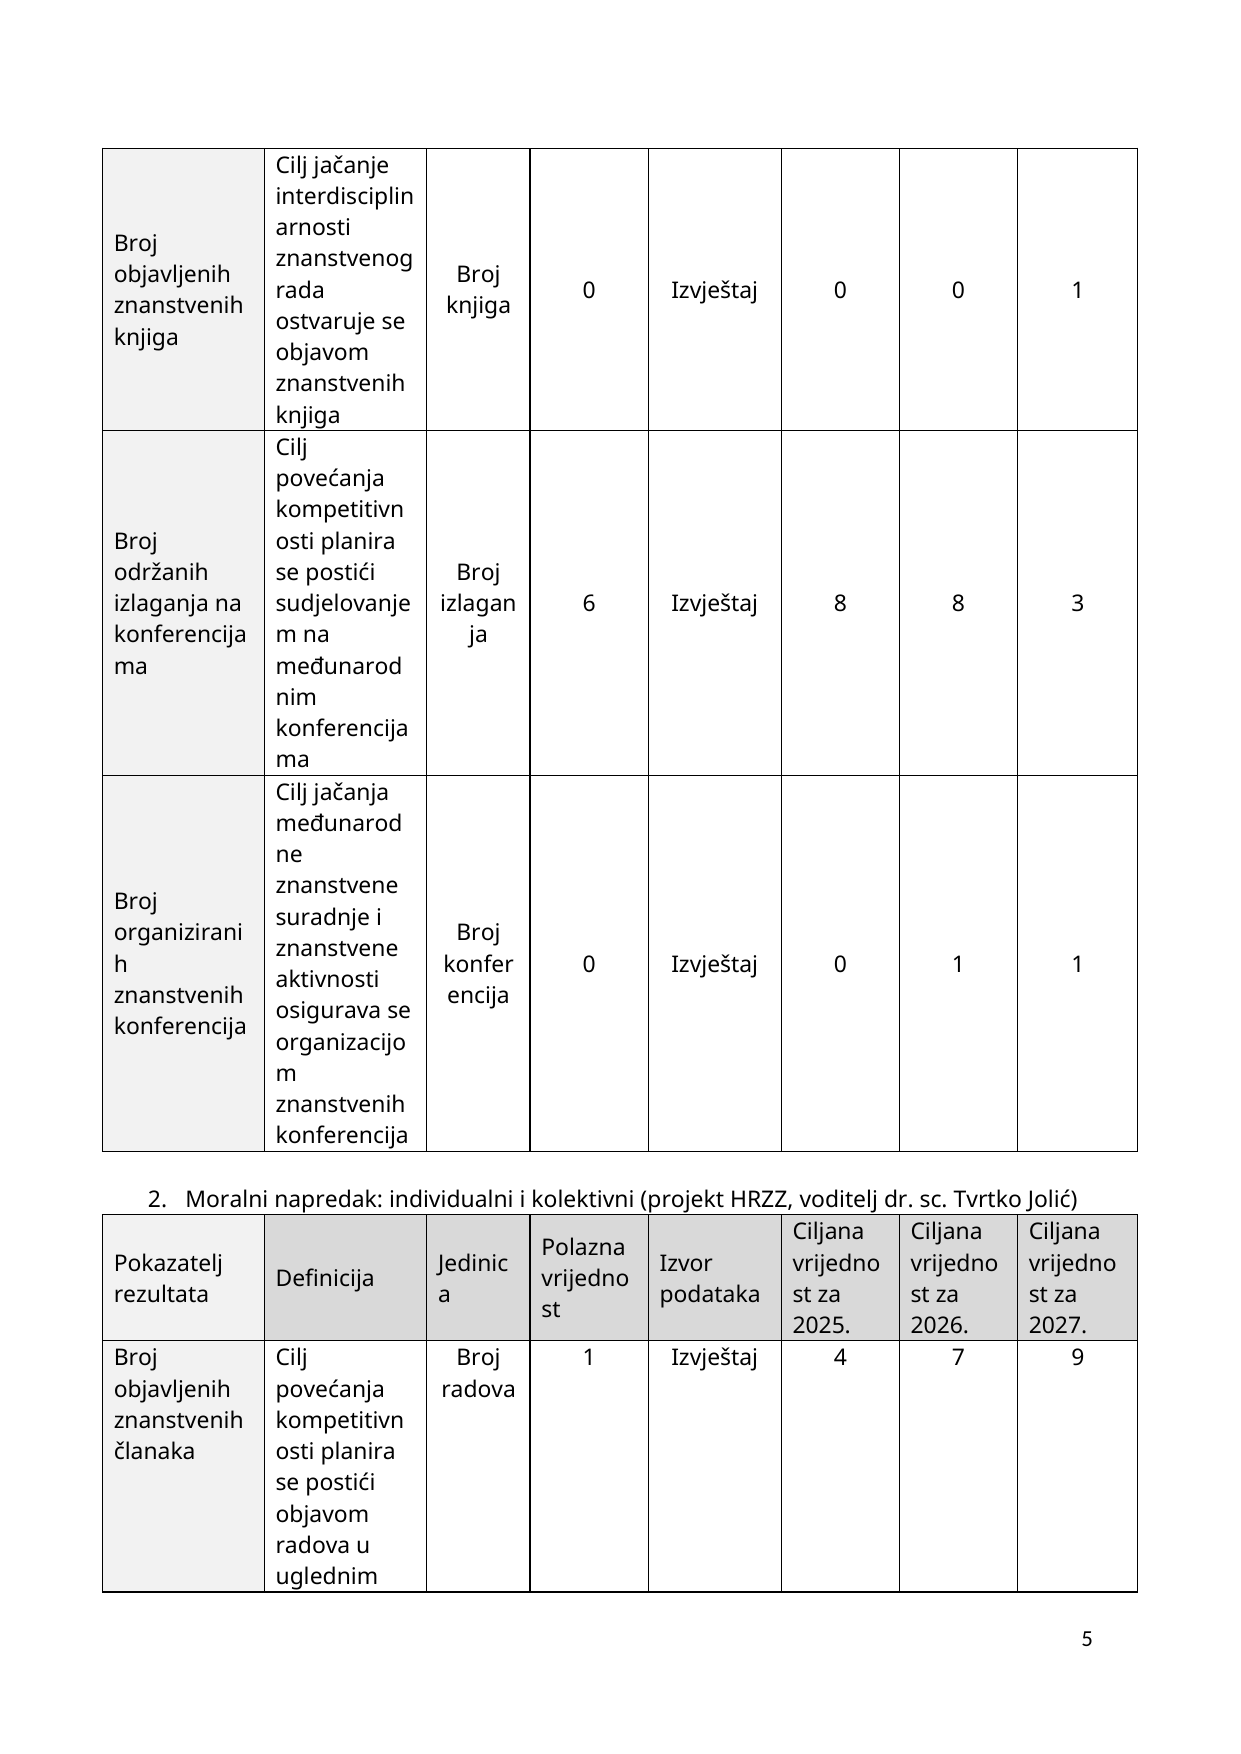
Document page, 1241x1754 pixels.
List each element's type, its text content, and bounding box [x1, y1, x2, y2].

table_header Izvor podataka [649, 1215, 781, 1340]
table_cell Cilj jačanje interdisciplinarnosti znanstvenog rada ostvaruje se objavom znanstvenih knjiga [265, 149, 426, 430]
table_cell 6 [531, 431, 648, 775]
table_cell Broj knjiga [427, 149, 529, 430]
table_cell Izvještaj [649, 776, 781, 1151]
table_cell Izvještaj [649, 1341, 781, 1591]
table_cell Broj konferencija [427, 776, 529, 1151]
list Moralni napredak: individualni i kolektivni (projekt HRZZ, voditelj dr. sc. Tvrtko Jolić) [148, 1183, 1093, 1214]
table_cell 0 [782, 149, 899, 430]
table_header Ciljana vrijednost za 2026. [900, 1215, 1017, 1340]
table_cell Izvještaj [649, 149, 781, 430]
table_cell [265, 1341, 426, 1591]
table_cell Broj organiziranih znanstvenih konferencija [103, 776, 264, 1151]
table_cell 1 [1018, 776, 1137, 1151]
table_cell 1 [900, 776, 1017, 1151]
table_cell 0 [782, 776, 899, 1151]
table_cell 3 [1018, 431, 1137, 775]
table_cell Cilj povećanja kompetitivnosti planira se postići sudjelovanjem na međunarodnim konferencijama [265, 431, 426, 775]
table_cell Broj objavljenih znanstvenih knjiga [103, 149, 264, 430]
table_cell Cilj jačanja međunarodne znanstvene suradnje i znanstvene aktivnosti osigurava se organizacijom znanstvenih konferencija [265, 776, 426, 1151]
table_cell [103, 1341, 264, 1591]
table_cell 4 [782, 1341, 899, 1591]
table_cell Broj izlaganja [427, 431, 529, 775]
table_cell 8 [900, 431, 1017, 775]
table_cell 0 [531, 149, 648, 430]
table_cell 9 [1018, 1341, 1137, 1591]
table_cell 1 [1018, 149, 1137, 430]
table_header Pokazatelj rezultata [103, 1215, 264, 1340]
table_cell Izvještaj [649, 431, 781, 775]
table_header Ciljana vrijednost za 2027. [1018, 1215, 1137, 1340]
table_cell 0 [531, 776, 648, 1151]
table_cell Broj radova [427, 1341, 529, 1591]
table_cell 8 [782, 431, 899, 775]
table_header Ciljana vrijednost za 2025. [782, 1215, 899, 1340]
table_cell 1 [531, 1341, 648, 1591]
table_cell 0 [900, 149, 1017, 430]
table_cell Broj održanih izlaganja na konferencijama [103, 431, 264, 775]
table_header Definicija [265, 1215, 426, 1340]
table_header Polazna vrijednost [531, 1215, 648, 1340]
table_header Jedinica [427, 1215, 529, 1340]
table_cell 7 [900, 1341, 1017, 1591]
